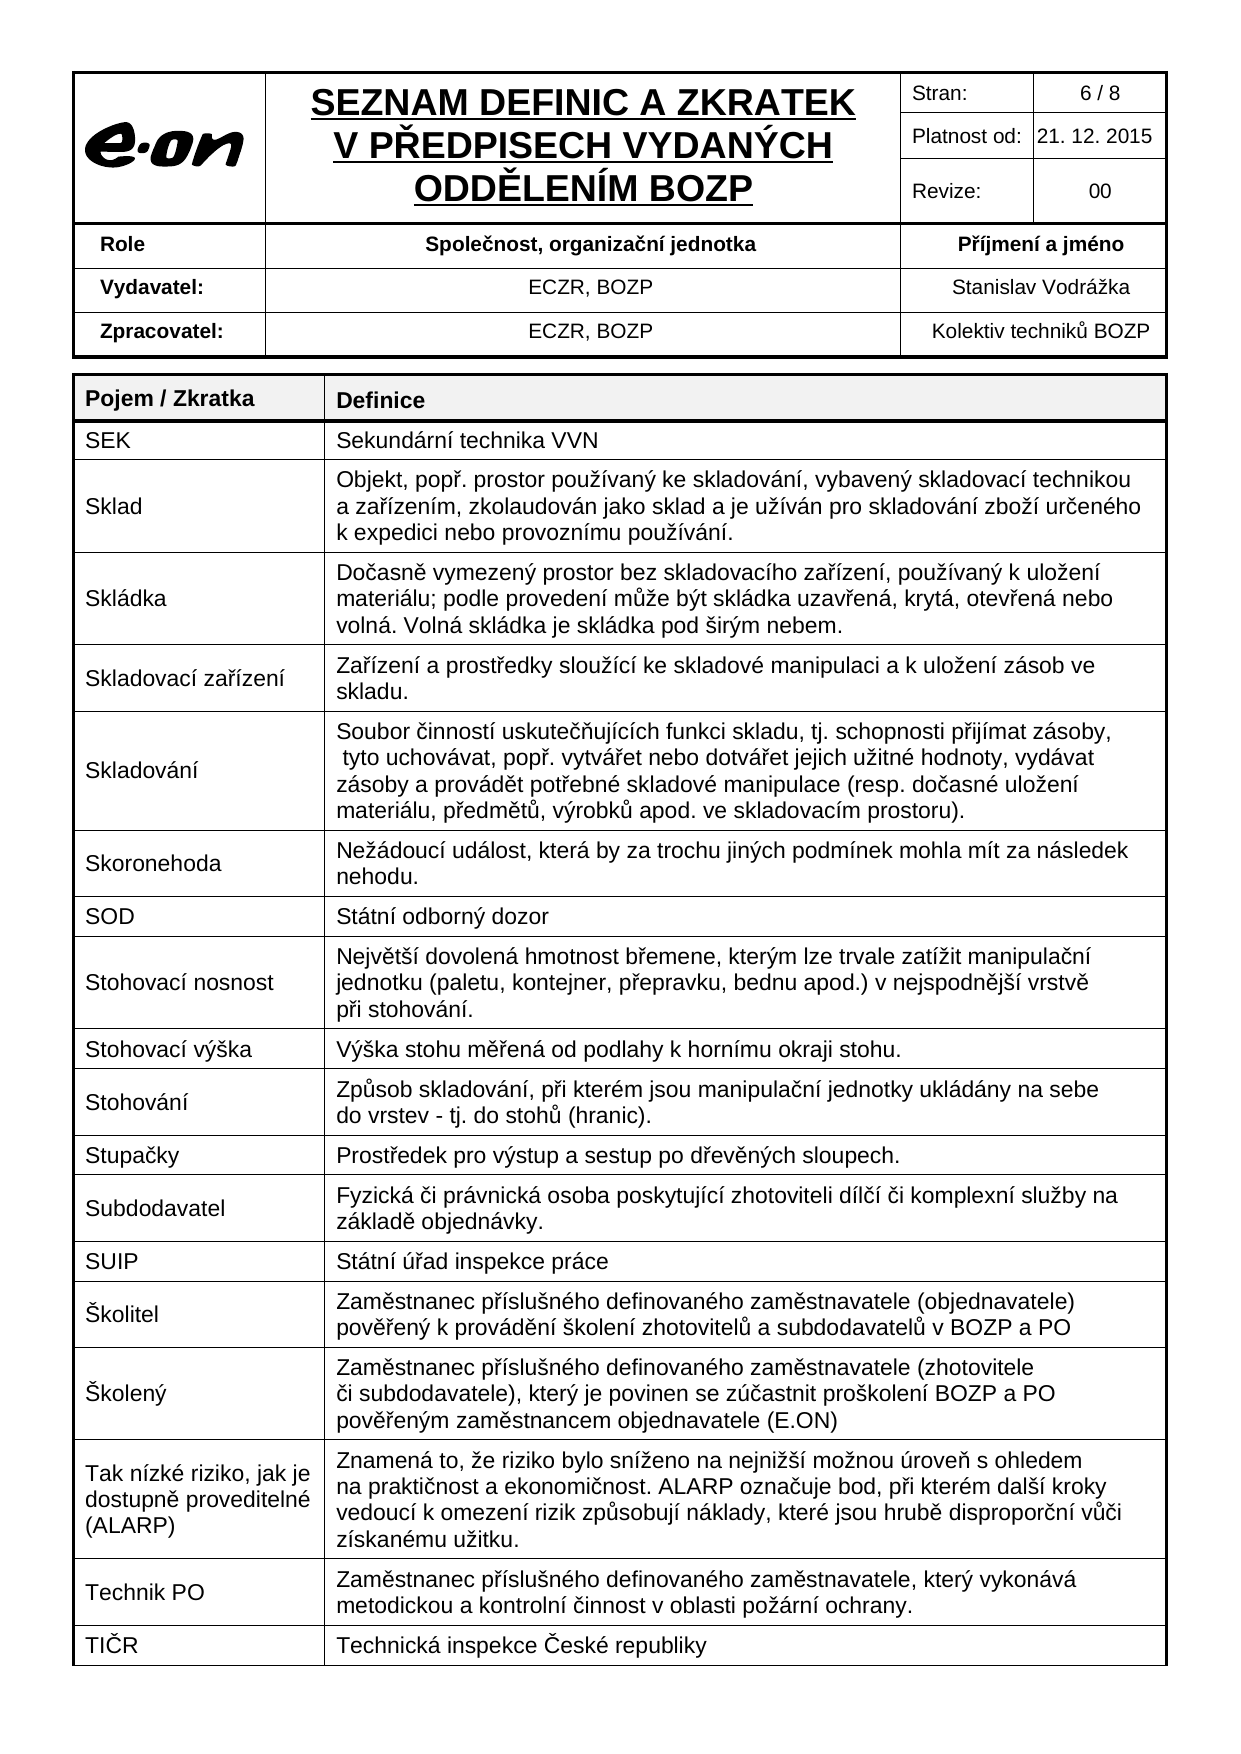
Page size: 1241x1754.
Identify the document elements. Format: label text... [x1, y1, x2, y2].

table_cell Technik PO [75, 1559, 324, 1624]
table_cell SOD [75, 897, 324, 936]
table_cell Státní úřad inspekce práce [325, 1242, 1165, 1281]
table_cell Skoronehoda [75, 831, 324, 896]
table_cell Zaměstnanec příslušného definovaného zaměstnavatele (zhotovitele či subdodavatele), který je povinen se zúčastnit proškolení BOZP a PO pověřeným zaměstnancem objednavatele (E.ON) [325, 1348, 1165, 1439]
table_cell SUIP [75, 1242, 324, 1281]
table_cell Stohování [75, 1069, 324, 1134]
table_cell Znamená to, že riziko bylo sníženo na nejnižší možnou úroveň s ohledem na praktičnost a ekonomičnost. ALARP označuje bod, při kterém další kroky vedoucí k omezení rizik způsobují náklady, které jsou hrubě disproporční vůči získanému užitku. [325, 1440, 1165, 1558]
table_cell Technická inspekce České republiky [325, 1626, 1165, 1664]
table_cell Zaměstnanec příslušného definovaného zaměstnavatele, který vykonává metodickou a kontrolní činnost v oblasti požární ochrany. [325, 1559, 1165, 1624]
table_cell TIČR [75, 1626, 324, 1664]
table_cell SEK [75, 423, 324, 459]
table_cell Největší dovolená hmotnost břemene, kterým lze trvale zatížit manipulační jednotku (paletu, kontejner, přepravku, bednu apod.) v nejspodnější vrstvě při stohování. [325, 937, 1165, 1028]
table_cell Soubor činností uskutečňujících funkci skladu, tj. schopnosti přijímat zásoby, tyto uchovávat, popř. vytvářet nebo dotvářet jejich užitné hodnoty, vydávat zásoby a provádět potřebné skladové manipulace (resp. dočasné uložení materiálu, předmětů, výrobků apod. ve skladovacím prostoru). [325, 712, 1165, 829]
table_cell Dočasně vymezený prostor bez skladovacího zařízení, používaný k uložení materiálu; podle provedení může být skládka uzavřená, krytá, otevřená nebo volná. Volná skládka je skládka pod širým nebem. [325, 553, 1165, 644]
table_header Definice [325, 376, 1165, 419]
table_cell Stohovací nosnost [75, 937, 324, 1028]
table_cell Skládka [75, 553, 324, 644]
table_cell Tak nízké riziko, jak je dostupně proveditelné (ALARP) [75, 1440, 324, 1558]
table_cell Skladovací zařízení [75, 645, 324, 711]
table_cell Výška stohu měřená od podlahy k hornímu okraji stohu. [325, 1029, 1165, 1068]
table_cell Státní odborný dozor [325, 897, 1165, 936]
table_cell Stupačky [75, 1136, 324, 1174]
table_cell Sklad [75, 460, 324, 552]
table_cell Školený [75, 1348, 324, 1439]
table_cell Způsob skladování, při kterém jsou manipulační jednotky ukládány na sebe do vrstev - tj. do stohů (hranic). [325, 1069, 1165, 1134]
table_cell Prostředek pro výstup a sestup po dřevěných sloupech. [325, 1136, 1165, 1174]
table_cell Skladování [75, 712, 324, 829]
table_cell Nežádoucí událost, která by za trochu jiných podmínek mohla mít za následek nehodu. [325, 831, 1165, 896]
table_cell Objekt, popř. prostor používaný ke skladování, vybavený skladovací technikou a zařízením, zkolaudován jako sklad a je užíván pro skladování zboží určeného k expedici nebo provoznímu používání. [325, 460, 1165, 552]
table_cell Subdodavatel [75, 1175, 324, 1241]
table_cell Sekundární technika VVN [325, 423, 1165, 459]
table_cell Fyzická či právnická osoba poskytující zhotoviteli dílčí či komplexní služby na základě objednávky. [325, 1175, 1165, 1241]
table_cell Zařízení a prostředky sloužící ke skladové manipulaci a k uložení zásob ve skladu. [325, 645, 1165, 711]
table_cell Školitel [75, 1282, 324, 1347]
table_cell Zaměstnanec příslušného definovaného zaměstnavatele (objednavatele) pověřený k provádění školení zhotovitelů a subdodavatelů v BOZP a PO [325, 1282, 1165, 1347]
table_cell Stohovací výška [75, 1029, 324, 1068]
table_header Pojem / Zkratka [75, 376, 324, 419]
